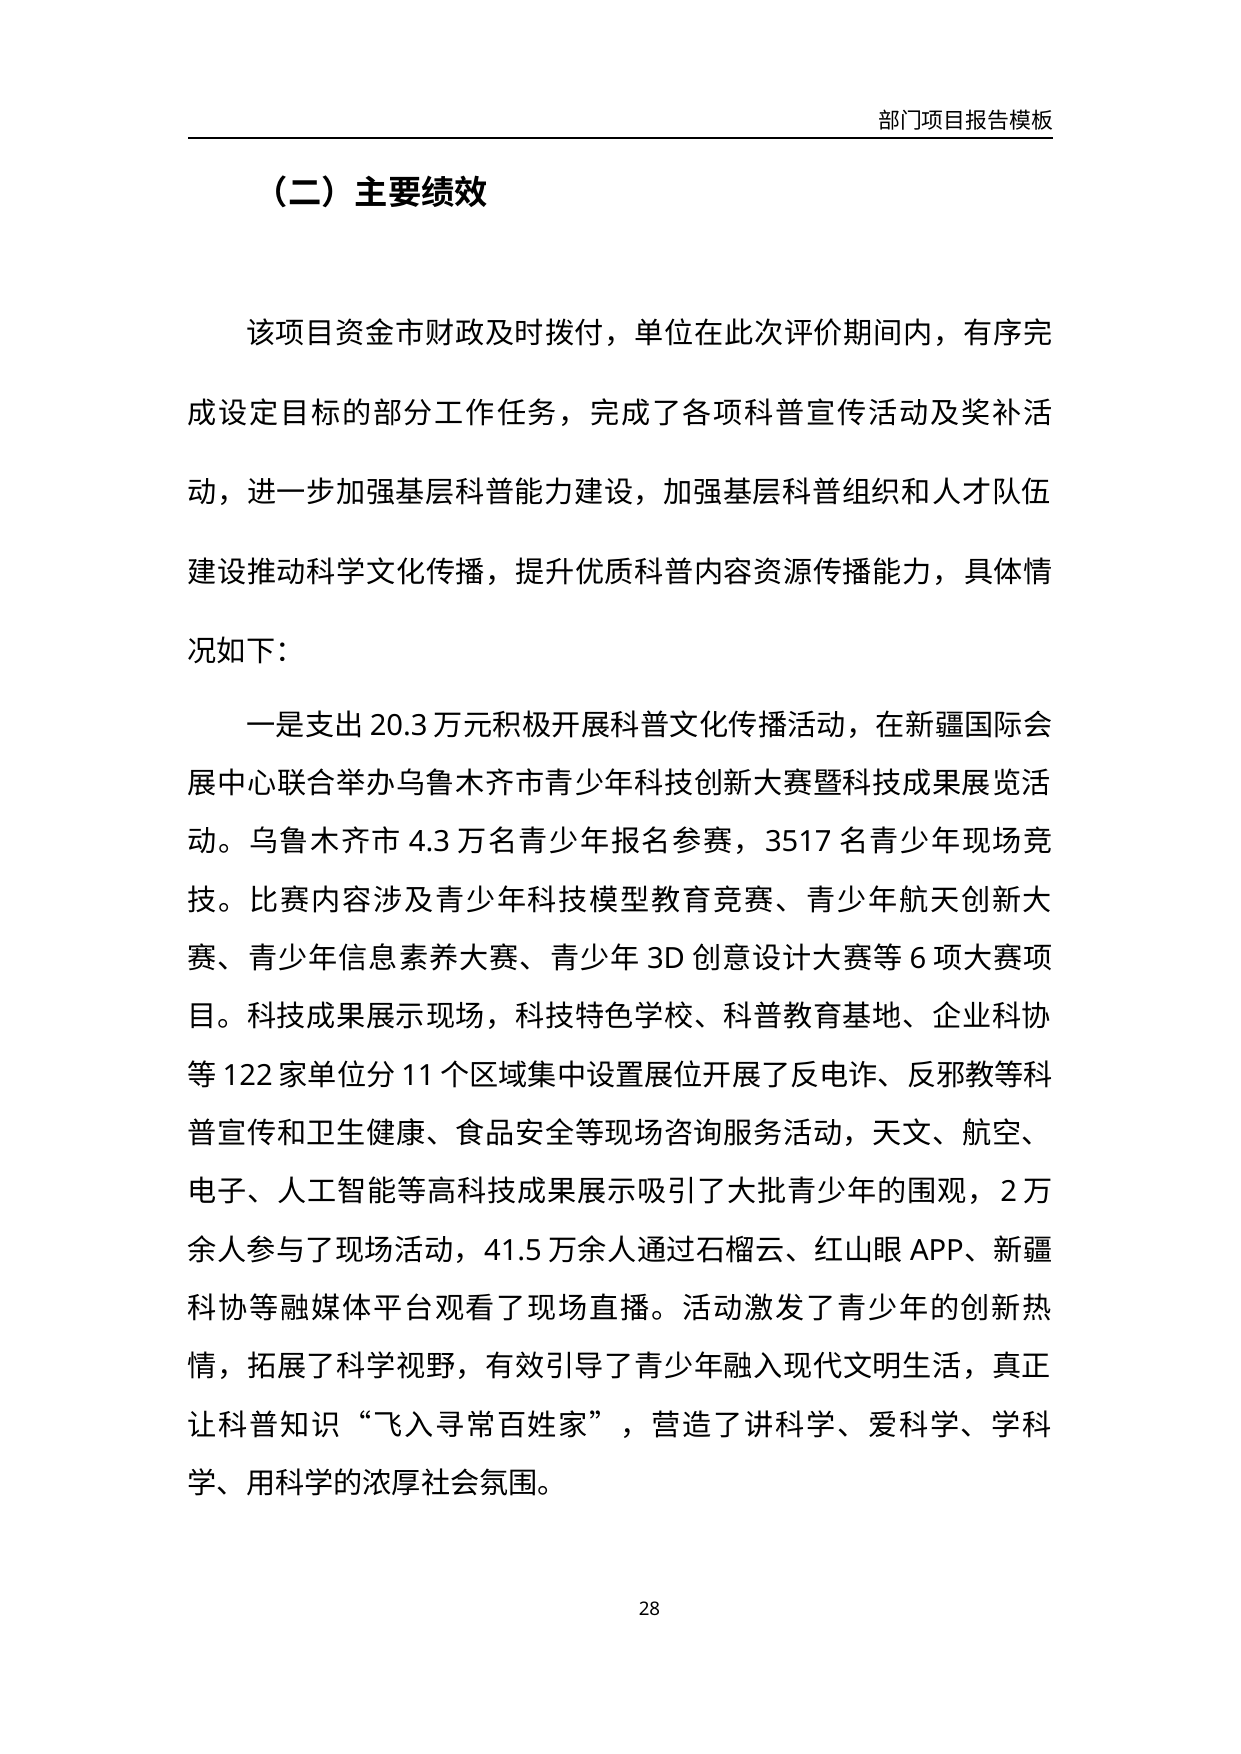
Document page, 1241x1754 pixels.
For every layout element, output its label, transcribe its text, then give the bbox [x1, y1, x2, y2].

list 一是支出20.3万元积极开展科普文化传播活动，在新疆国际会展中心联合举办乌鲁木齐市青少年科技创新大赛暨科技成果展览活动。乌鲁木齐市4.3万名青少年报名参赛，3517名青少年现场竞技。比赛内容涉及青少年科技模型教育竞赛、青少年航天创新大赛、青少年信息素养大赛、青少年3D创意设计大赛等6项大赛项目。科技成果展示现场，科技特色学校、科普教育基地、企业科协等122家单位分11个区域集中设置展位开展了反电诈、反邪教等科普宣传和卫生健康、食品安全等现场咨询服务活动，天文、航空、电子、人工智能等高科技成果展示吸引了大批青少年的围观，2万余人参与了现场活动，41.5万余人通过石榴云、红山眼APP、新疆科协等融媒体平台观看了现场直播。活动激发了青少年的创新热情，拓展了科学视野，有效引导了青少年融入现代文明生活，真正让科普知识“飞入寻常百姓家”，营造了讲科学、爱科学、学科学、用科学的浓厚社会氛围。 [187, 688, 1053, 1505]
subtitle （二）主要绩效 [187, 150, 1053, 229]
text 该项目资金市财政及时拨付，单位在此次评价期间内，有序完成设定目标的部分工作任务，完成了各项科普宣传活动及奖补活动，进一步加强基层科普能力建设，加强基层科普组织和人才队伍建设推动科学文化传播，提升优质科普内容资源传播能力，具体情况如下： [187, 292, 1053, 688]
